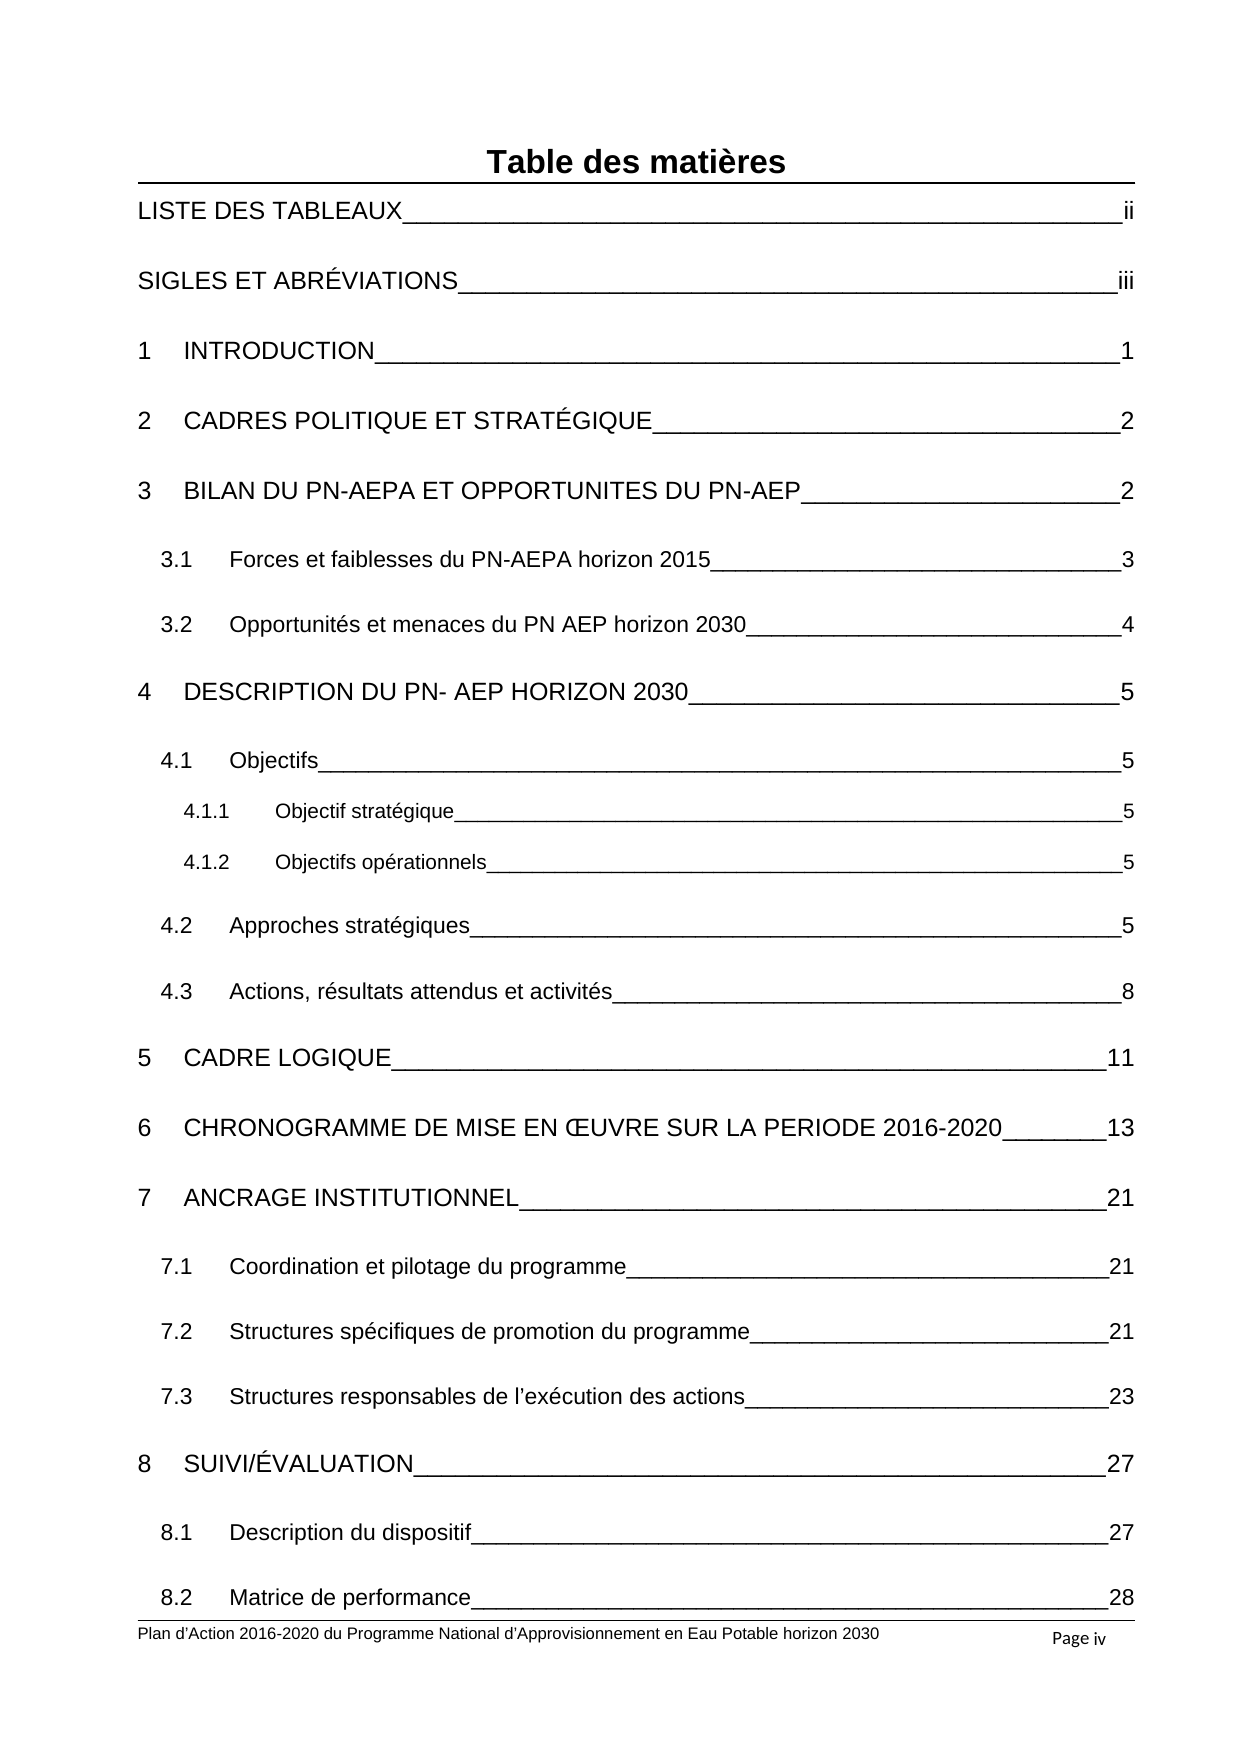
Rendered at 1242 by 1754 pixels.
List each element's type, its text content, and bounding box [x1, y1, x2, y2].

text 4.3 Actions, résultats attendus et activités 8 [160, 978, 1135, 1004]
text LISTE DES TABLEAUX ii [137, 196, 1135, 225]
text 1 INTRODUCTION 1 [137, 336, 1135, 365]
text 4.1.1 Objectif stratégique 5 [183, 799, 1135, 823]
text 8 SUIVI/ÉVALUATION 27 [137, 1448, 1135, 1477]
text 3 BILAN DU PN-AEPA ET OPPORTUNITES DU PN-AEP 2 [137, 476, 1135, 505]
text 4.1 Objectifs 5 [160, 747, 1135, 773]
text Table des matières [137, 142, 1135, 184]
text 5 CADRE LOGIQUE 11 [137, 1043, 1135, 1072]
text 7 ANCRAGE INSTITUTIONNEL 21 [137, 1183, 1135, 1212]
text 7.1 Coordination et pilotage du programme 21 [160, 1253, 1135, 1279]
text 6 CHRONOGRAMME DE MISE EN ŒUVRE SUR LA PERIODE 2016-2020 13 [137, 1113, 1135, 1142]
text 4.2 Approches stratégiques 5 [160, 912, 1135, 939]
text 8.2 Matrice de performance 28 [160, 1584, 1135, 1610]
text 7.2 Structures spécifiques de promotion du programme 21 [160, 1318, 1135, 1344]
text 8.1 Description du dispositif 27 [160, 1518, 1135, 1545]
text 2 CADRES POLITIQUE ET STRATÉGIQUE 2 [137, 406, 1135, 435]
text 7.3 Structures responsables de l’exécution des actions 23 [160, 1383, 1135, 1410]
text 4 DESCRIPTION DU PN- AEP HORIZON 2030 5 [137, 677, 1135, 705]
text 3.1 Forces et faiblesses du PN-AEPA horizon 2015 3 [160, 546, 1135, 573]
text 3.2 Opportunités et menaces du PN AEP horizon 2030 4 [160, 611, 1135, 638]
text SIGLES ET ABRÉVIATIONS iii [137, 266, 1135, 295]
text 4.1.2 Objectifs opérationnels 5 [183, 850, 1135, 874]
